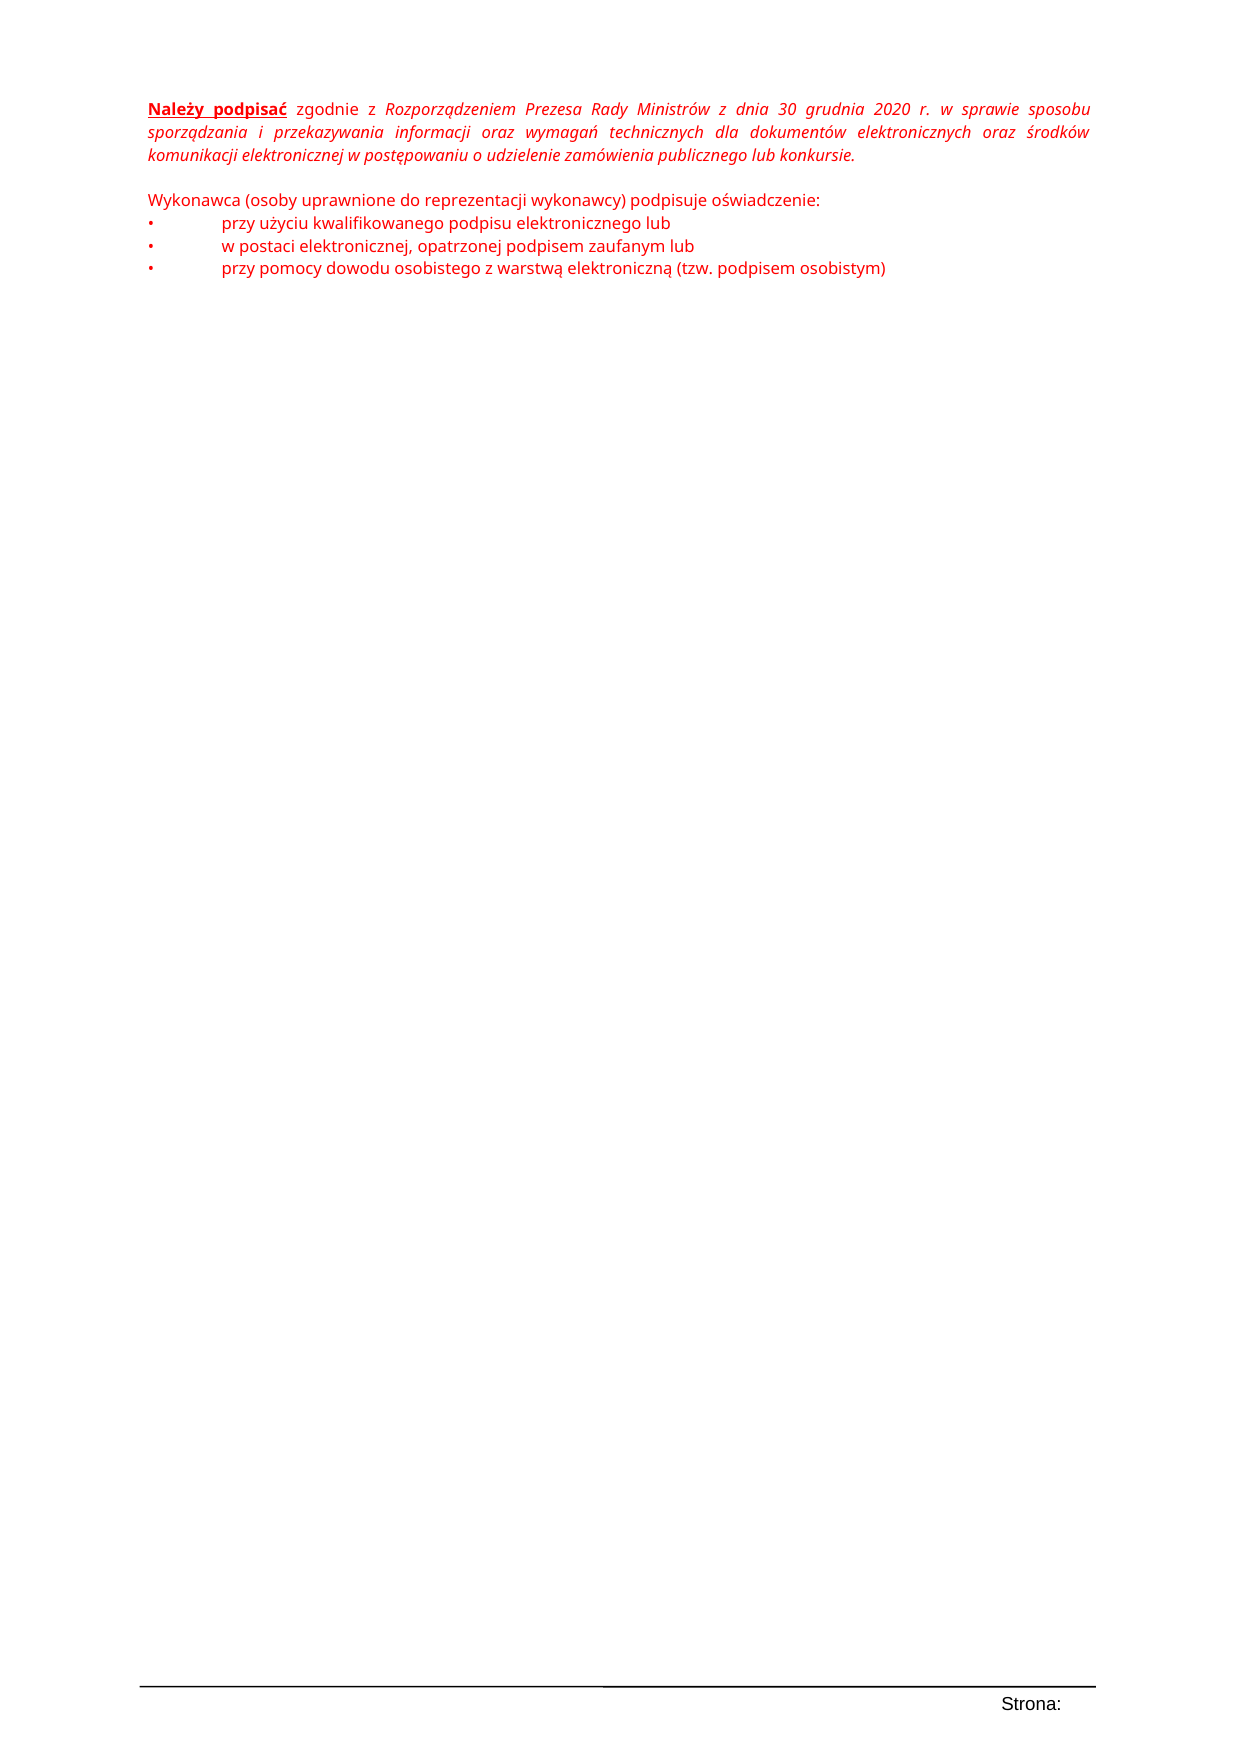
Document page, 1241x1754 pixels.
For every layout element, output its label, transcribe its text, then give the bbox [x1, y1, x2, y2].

text • przy użyciu kwalifikowanego podpisu elektronicznego lub [148, 211, 1092, 234]
text • przy pomocy dowodu osobistego z warstwą elektroniczną (tzw. podpisem osobistym) [148, 257, 1092, 279]
text • w postaci elektronicznej, opatrzonej podpisem zaufanym lub [148, 234, 1092, 257]
text Należy podpisać zgodnie z Rozporządzeniem Prezesa Rady Ministrów z dnia 30 grudnia 2020 r. w sprawie sposobu sporządzania i przekazywania informacji oraz wymagań technicznych dla dokumentów elektronicznych oraz środków komunikacji elektronicznej w postępowaniu o udzielenie zamówienia publicznego lub konkursie. [148, 98, 1092, 166]
text Wykonawca (osoby uprawnione do reprezentacji wykonawcy) podpisuje oświadczenie: [148, 189, 1092, 211]
